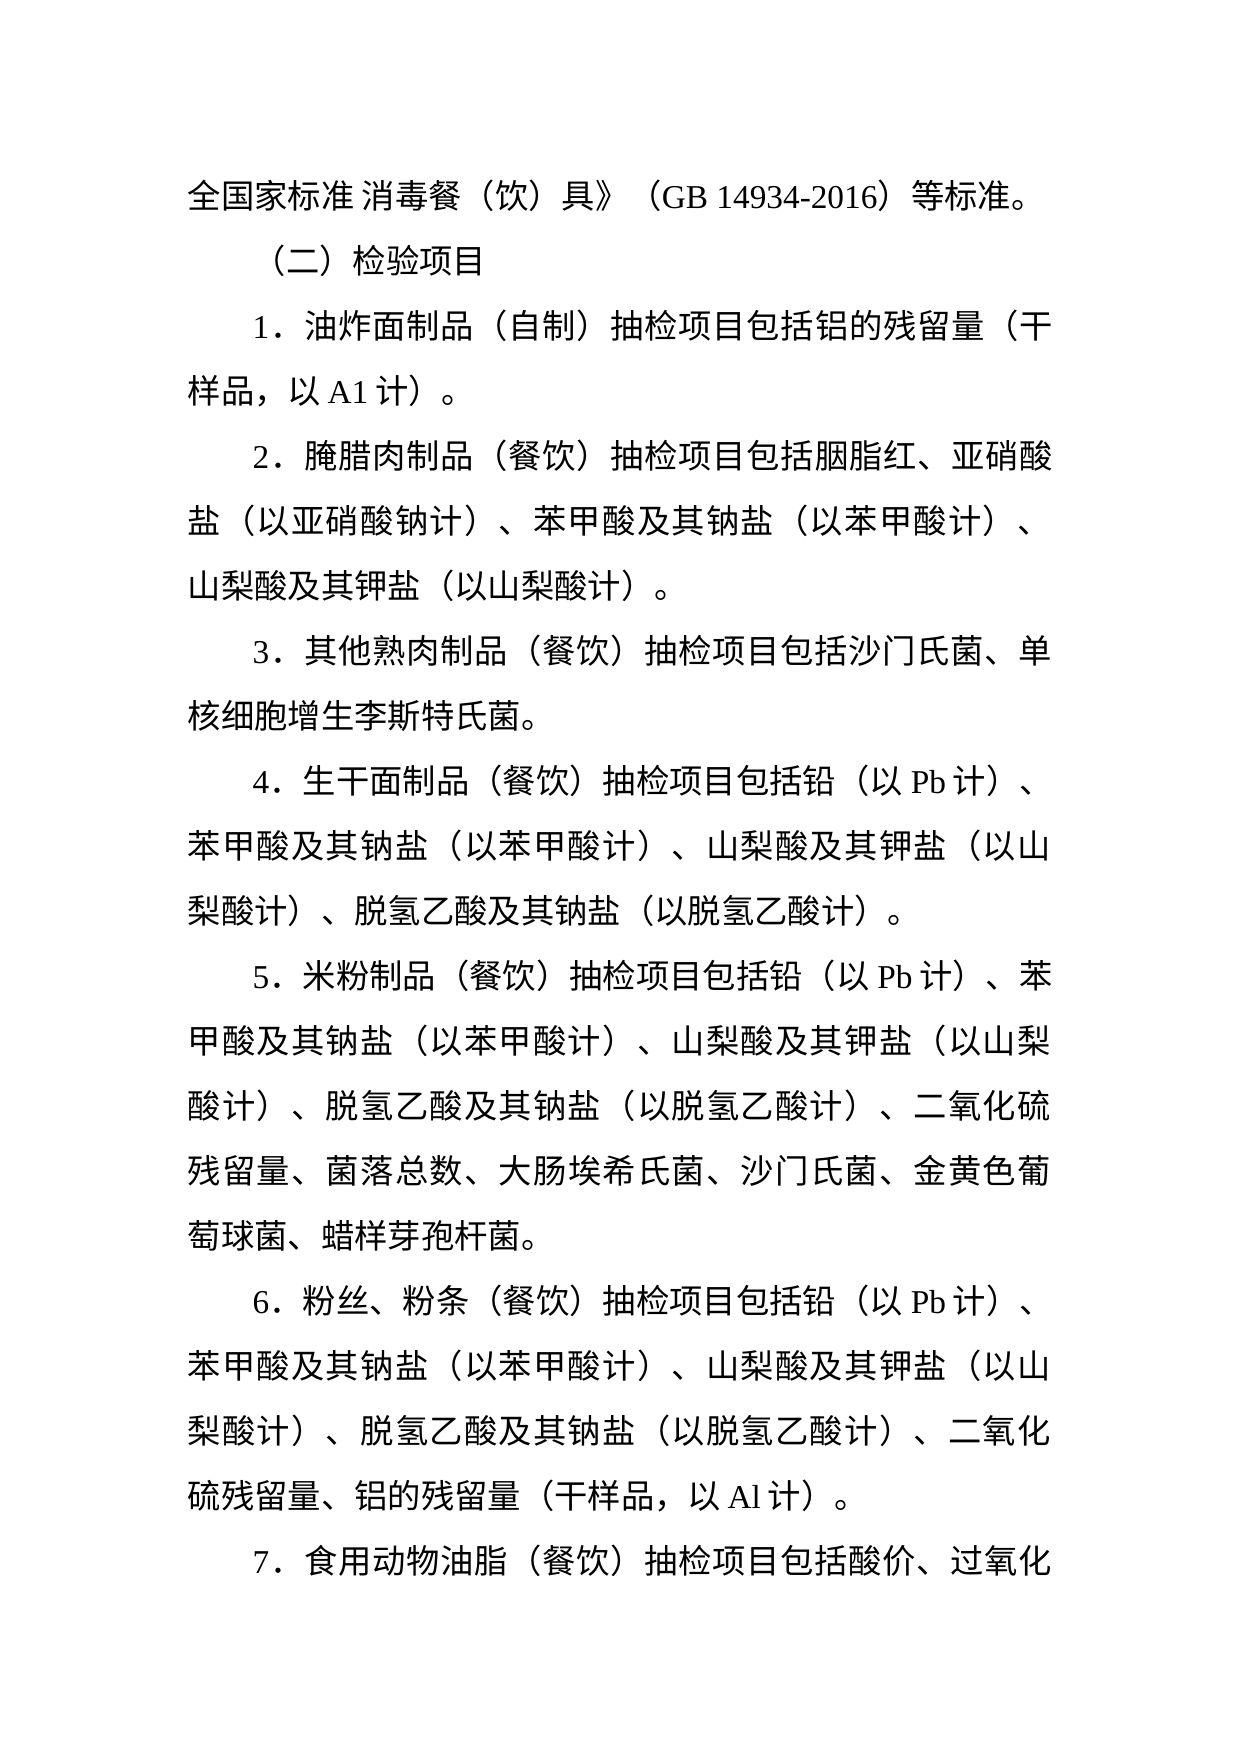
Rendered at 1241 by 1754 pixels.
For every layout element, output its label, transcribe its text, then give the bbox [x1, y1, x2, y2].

text 1．油炸面制品（自制）抽检项目包括铝的残留量（干样品，以A1计）。 [187, 292, 1053, 422]
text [187, 1527, 1053, 1592]
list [187, 162, 1053, 227]
text 5．米粉制品（餐饮）抽检项目包括铅（以Pb计）、苯甲酸及其钠盐（以苯甲酸计）、山梨酸及其钾盐（以山梨酸计）、脱氢乙酸及其钠盐（以脱氢乙酸计）、二氧化硫残留量、菌落总数、大肠埃希氏菌、沙门氏菌、金黄色葡萄球菌、蜡样芽孢杆菌。 [187, 942, 1053, 1267]
list （二）检验项目 [187, 227, 1053, 292]
text 3．其他熟肉制品（餐饮）抽检项目包括沙门氏菌、单核细胞增生李斯特氏菌。 [187, 617, 1053, 747]
text 4．生干面制品（餐饮）抽检项目包括铅（以Pb计）、苯甲酸及其钠盐（以苯甲酸计）、山梨酸及其钾盐（以山梨酸计）、脱氢乙酸及其钠盐（以脱氢乙酸计）。 [187, 747, 1053, 942]
text 2．腌腊肉制品（餐饮）抽检项目包括胭脂红、亚硝酸盐（以亚硝酸钠计）、苯甲酸及其钠盐（以苯甲酸计）、山梨酸及其钾盐（以山梨酸计）。 [187, 422, 1053, 617]
text 6．粉丝、粉条（餐饮）抽检项目包括铅（以Pb计）、苯甲酸及其钠盐（以苯甲酸计）、山梨酸及其钾盐（以山梨酸计）、脱氢乙酸及其钠盐（以脱氢乙酸计）、二氧化硫残留量、铝的残留量（干样品，以Al计）。 [187, 1267, 1053, 1527]
